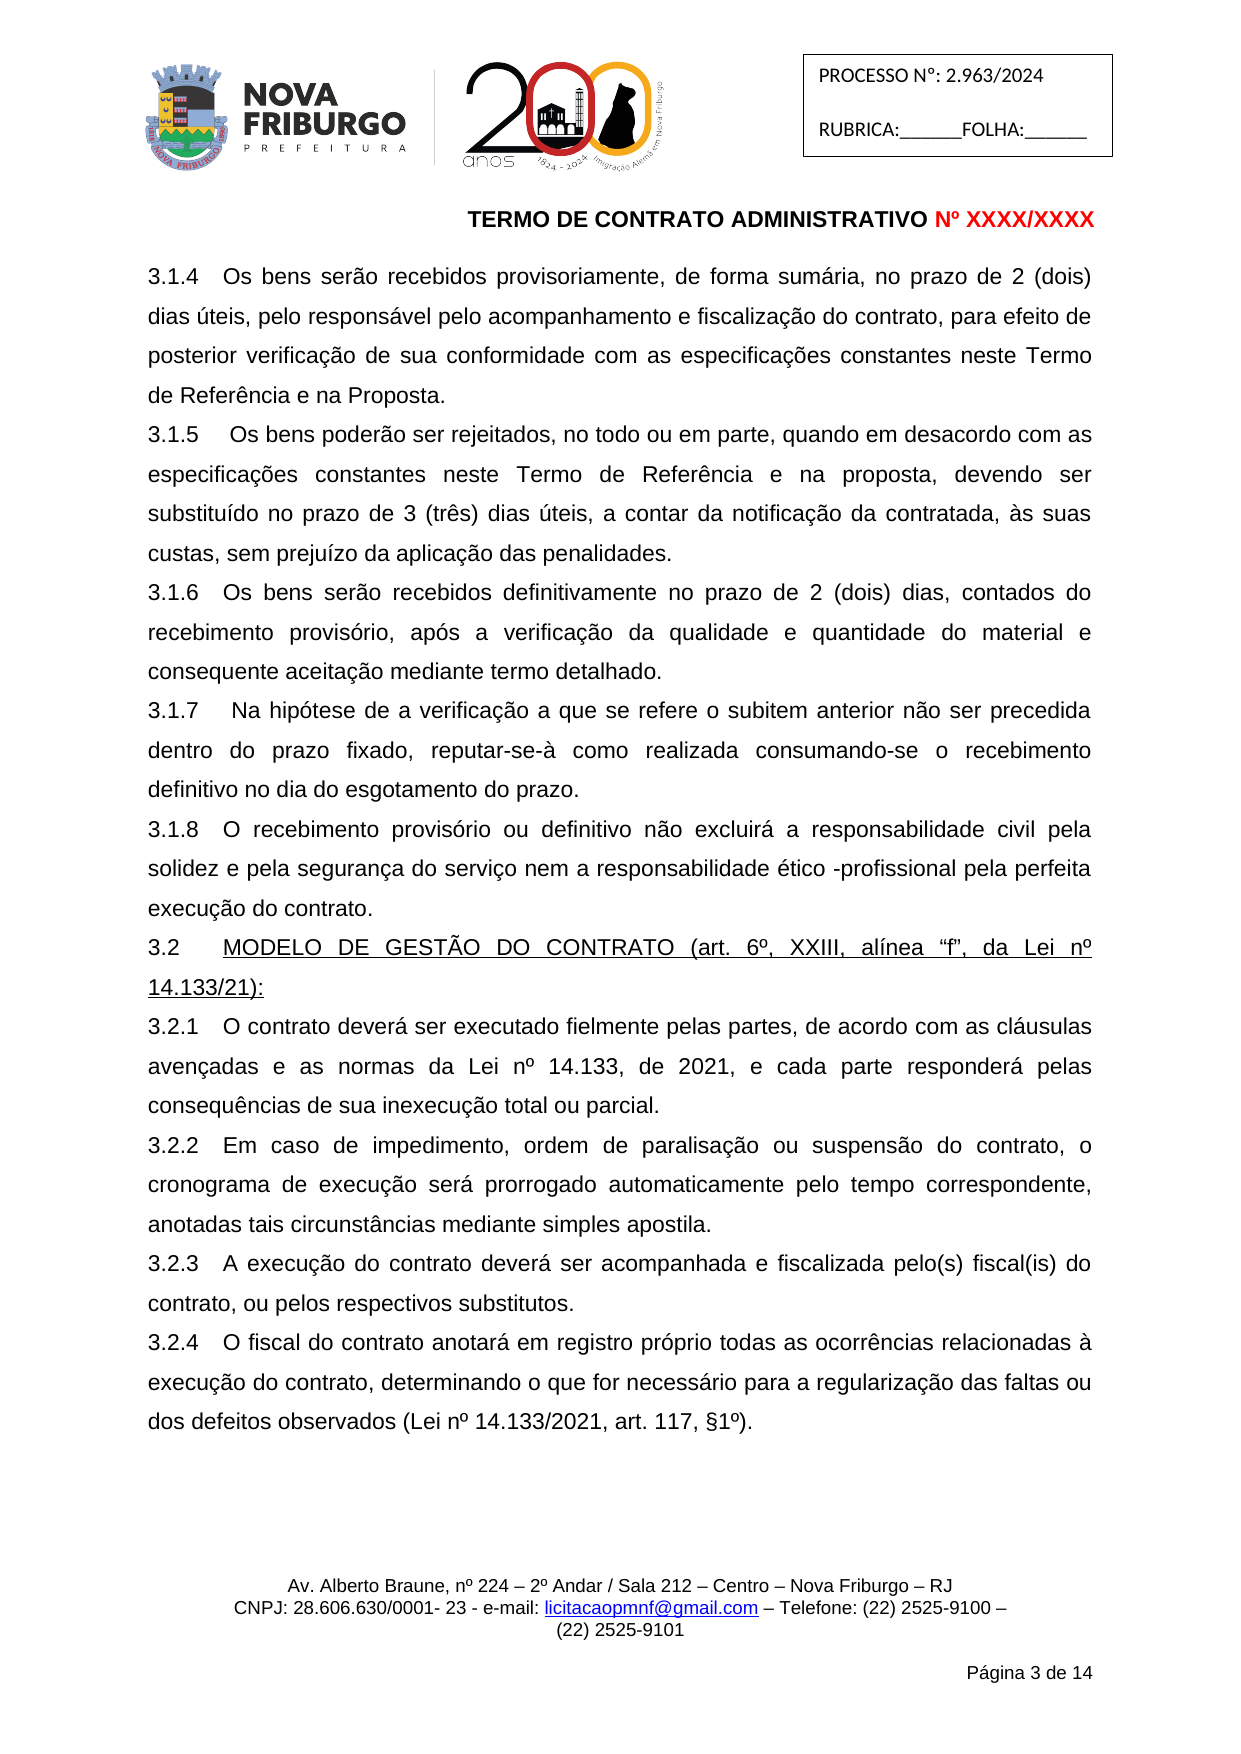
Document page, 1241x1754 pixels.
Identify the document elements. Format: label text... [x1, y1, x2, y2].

list A execução do contrato deverá ser acompanhada e fiscalizada pelo(s) fiscal(is) do contrato, ou pelos respectivos substitutos. [148, 1250, 1092, 1316]
list O contrato deverá ser executado fielmente pelas partes, de acordo com as cláusulas avençadas e as normas da Lei nº 14.133, de 2021, e cada parte responderá pelas consequências de sua inexecução total ou parcial. [148, 1013, 1092, 1119]
list O fiscal do contrato anotará em registro próprio todas as ocorrências relacionadas à execução do contrato, determinando o que for necessário para a regularização das faltas ou dos defeitos observados (Lei nº 14.133/2021, art. 117, §1º). [148, 1329, 1092, 1434]
list Os bens serão recebidos provisoriamente, de forma sumária, no prazo de 2 (dois) dias úteis, pelo responsável pelo acompanhamento e fiscalização do contrato, para efeito de posterior verificação de sua conformidade com as especificações constantes neste Termo de Referência e na Proposta. [148, 263, 1092, 408]
list Em caso de impedimento, ordem de paralisação ou suspensão do contrato, o cronograma de execução será prorrogado automaticamente pelo tempo correspondente, anotadas tais circunstâncias mediante simples apostila. [148, 1132, 1092, 1237]
list Os bens serão recebidos definitivamente no prazo de 2 (dois) dias, contados do recebimento provisório, após a verificação da qualidade e quantidade do material e consequente aceitação mediante termo detalhado. [148, 579, 1092, 684]
list Os bens poderão ser rejeitados, no todo ou em parte, quando em desacordo com as especificações constantes neste Termo de Referência e na proposta, devendo ser substituído no prazo de 3 (três) dias úteis, a contar da notificação da contratada, às suas custas, sem prejuízo da aplicação das penalidades. [148, 421, 1092, 566]
list MODELO DE GESTÃO DO CONTRATO (art. 6º, XXIII, alínea “f”, da Lei nº 14.133/21): [148, 934, 1092, 1000]
list Na hipótese de a verificação a que se refere o subitem anterior não ser precedida dentro do prazo fixado, reputar-se-à como realizada consumando-se o recebimento definitivo no dia do esgotamento do prazo. [148, 697, 1092, 803]
list O recebimento provisório ou definitivo não excluirá a responsabilidade civil pela solidez e pela segurança do serviço nem a responsabilidade ético -profissional pela perfeita execução do contrato. [148, 816, 1092, 921]
picture [118, 29, 695, 200]
